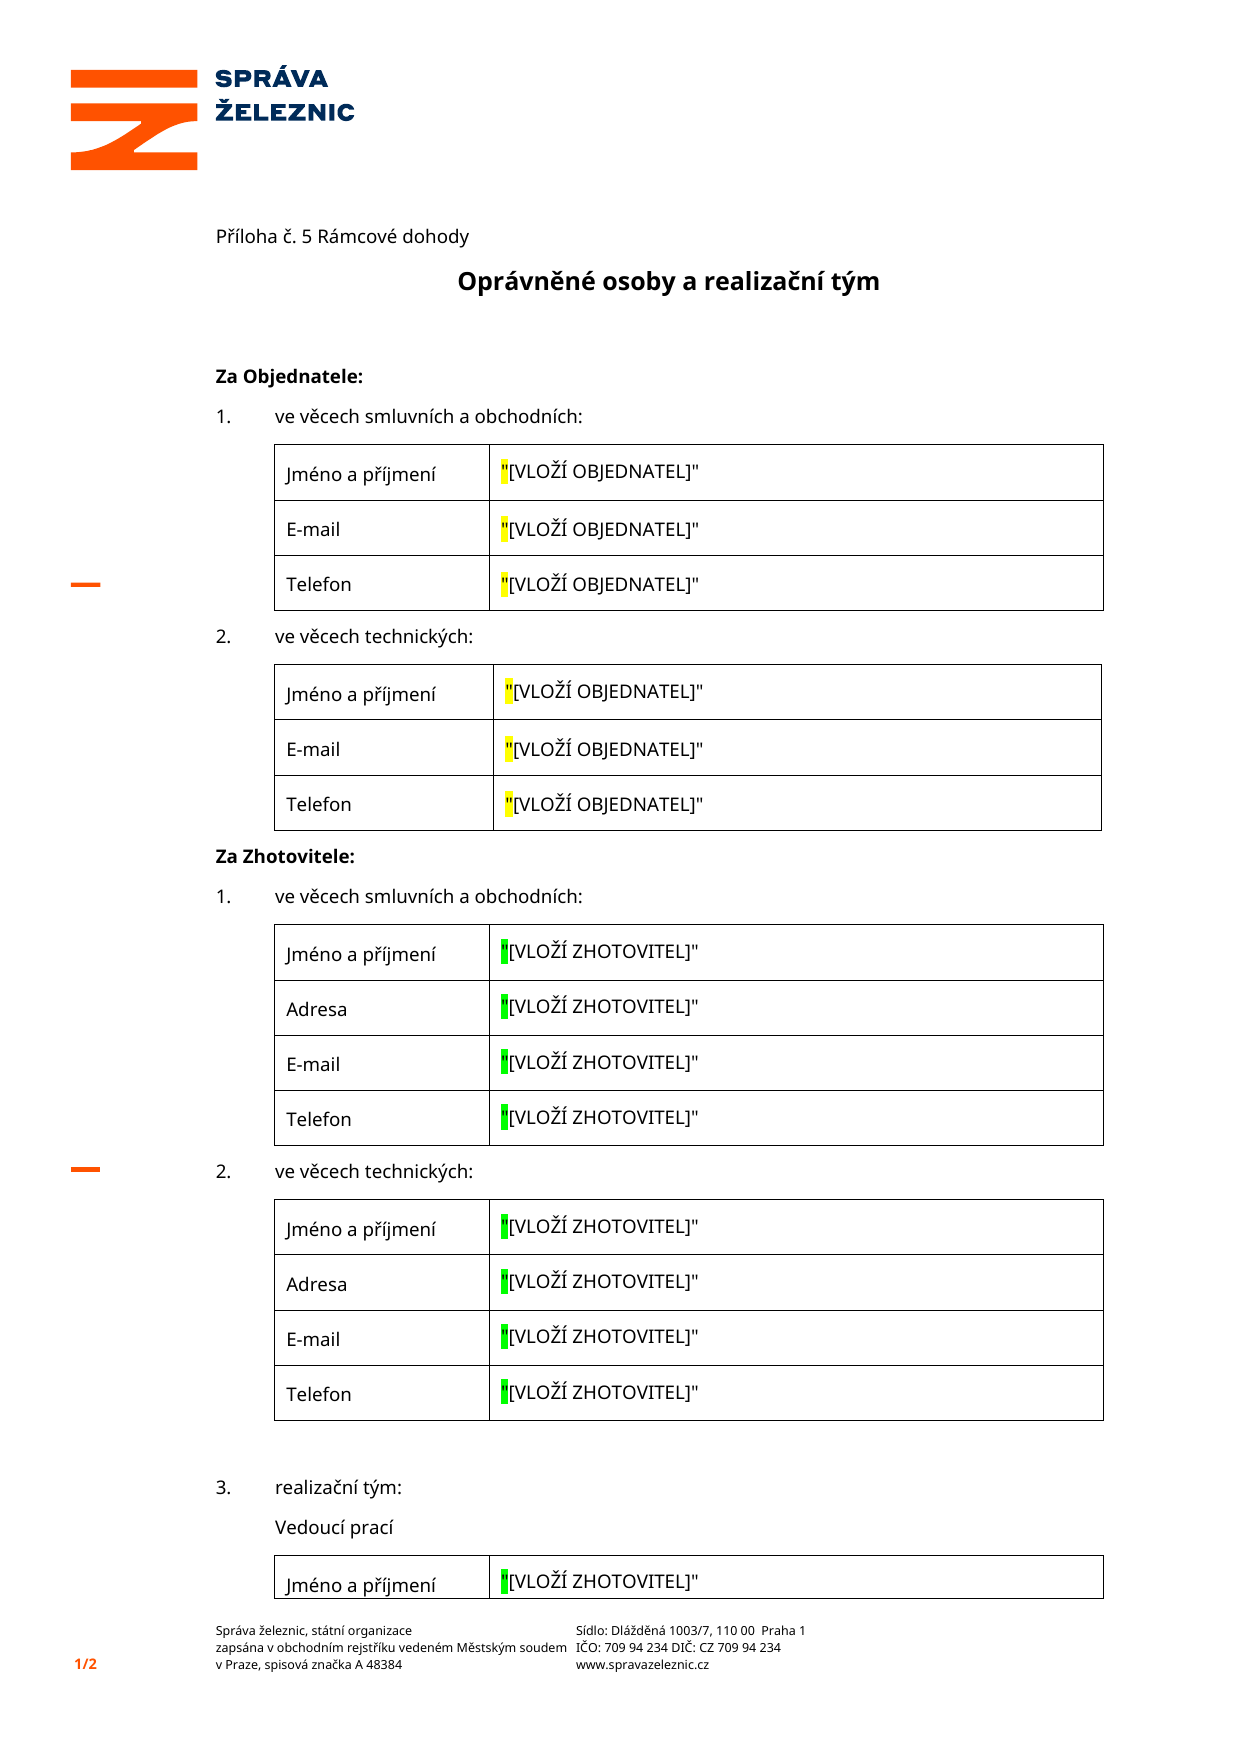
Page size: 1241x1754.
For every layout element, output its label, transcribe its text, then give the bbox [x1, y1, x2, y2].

list ve věcech smluvních a obchodních: [216, 884, 1122, 909]
table_cell E-mail [275, 501, 489, 555]
table_header Jméno a příjmení [275, 665, 493, 719]
table_header [490, 925, 1103, 979]
table_header [490, 1200, 1103, 1254]
table_cell E-mail [275, 1036, 489, 1090]
table_header Jméno a příjmení [275, 1200, 489, 1254]
table_cell E-mail [275, 1311, 489, 1365]
table_cell E-mail [275, 720, 493, 774]
table_cell Telefon [275, 1091, 489, 1145]
table_header Jméno a příjmení [275, 925, 489, 979]
text Příloha č. 5 Rámcové dohody [216, 223, 1122, 248]
table_cell [490, 556, 1103, 610]
table_header [490, 1556, 1103, 1598]
text ve věcech technických: [216, 623, 1122, 649]
text Oprávněné osoby a realizační tým [216, 263, 1122, 298]
table_cell Telefon [275, 556, 489, 610]
table_cell [490, 1091, 1103, 1145]
table_cell Adresa [275, 1255, 489, 1309]
table_cell Adresa [275, 981, 489, 1035]
text ve věcech technických: [216, 1159, 1122, 1184]
table_header Jméno a příjmení [275, 445, 489, 499]
table_header [490, 445, 1103, 499]
table_header Jméno a příjmení [275, 1556, 489, 1598]
table_cell [490, 501, 1103, 555]
table_cell [494, 776, 1101, 830]
table_cell [490, 1036, 1103, 1090]
table_cell Telefon [275, 776, 493, 830]
text realizační tým: [216, 1474, 1122, 1499]
table_cell [490, 981, 1103, 1035]
table_cell [490, 1311, 1103, 1365]
text Vedoucí prací [275, 1514, 1122, 1540]
table_cell [490, 1366, 1103, 1420]
text Za Zhotovitele: [216, 843, 1122, 869]
table_header [494, 665, 1101, 719]
text Za Objednatele: [216, 363, 1122, 389]
table_cell [490, 1255, 1103, 1309]
table_cell Telefon [275, 1366, 489, 1420]
text ve věcech smluvních a obchodních: [216, 404, 1122, 429]
table_cell [494, 720, 1101, 774]
